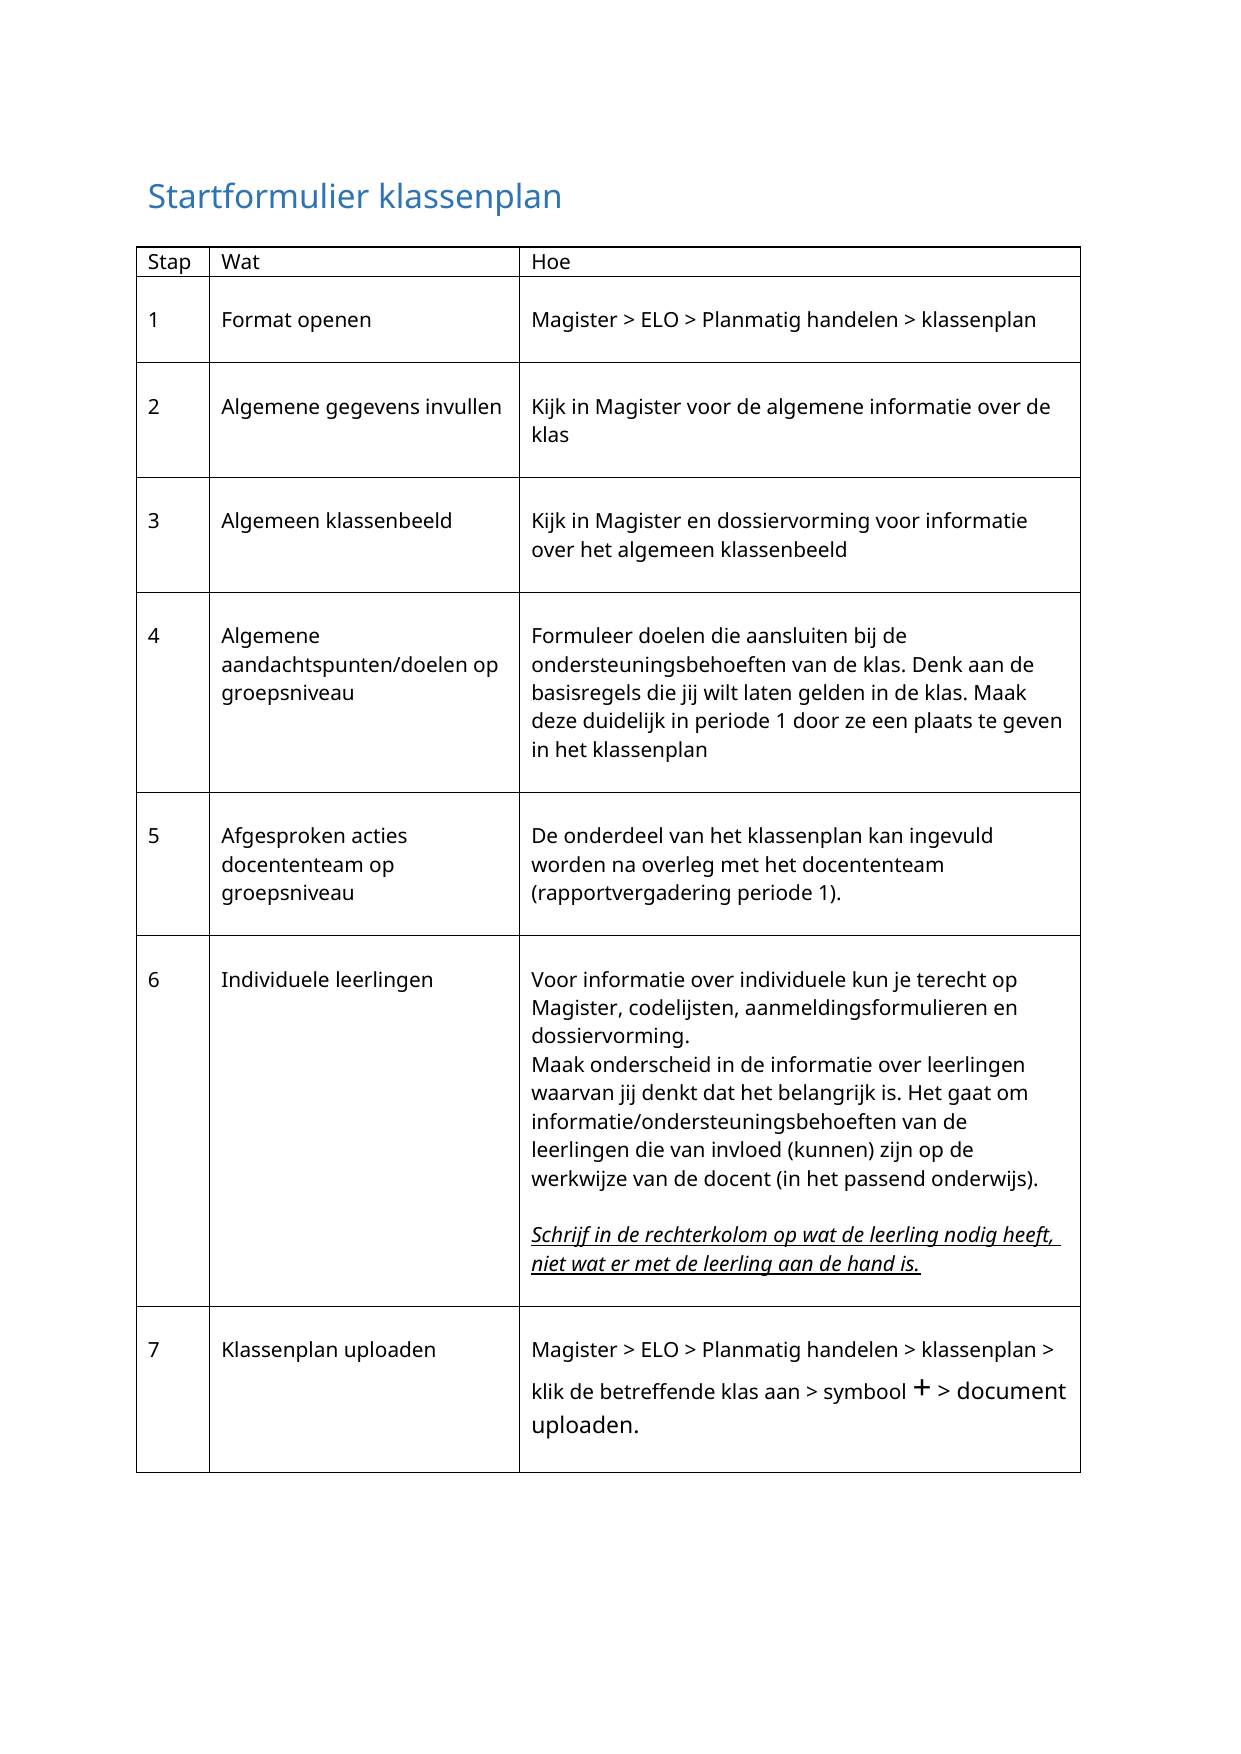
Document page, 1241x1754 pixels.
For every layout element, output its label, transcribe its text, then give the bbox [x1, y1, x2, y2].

table_cell Magister > ELO > Planmatig handelen > klassenplan > klik de betreffende klas aan > symbool + > document uploaden. [520, 1307, 1080, 1472]
table_cell De onderdeel van het klassenplan kan ingevuld worden na overleg met het docententeam (rapportvergadering periode 1). [520, 793, 1080, 935]
table_cell 1 [137, 277, 209, 362]
table_header Stap [137, 248, 209, 276]
table_cell 4 [137, 593, 209, 792]
table_header Wat [210, 248, 519, 276]
table_cell Algemene aandachtspunten/doelen op groepsniveau [210, 593, 519, 792]
table_cell Format openen [210, 277, 519, 362]
table_cell 7 [137, 1307, 209, 1472]
table_cell 6 [137, 936, 209, 1306]
table_cell Voor informatie over individuele kun je terecht op Magister, codelijsten, aanmeldingsformulieren en dossiervorming. Maak onderscheid in de informatie over leerlingen waarvan jij denkt dat het belangrijk is. Het gaat om informatie/ondersteuningsbehoeften van de leerlingen die van invloed (kunnen) zijn op de werkwijze van de docent (in het passend onderwijs). Schrijf in de rechterkolom op wat de leerling nodig heeft, niet wat er met de leerling aan de hand is. [520, 936, 1080, 1306]
table_cell Klassenplan uploaden [210, 1307, 519, 1472]
table_cell Kijk in Magister voor de algemene informatie over de klas [520, 363, 1080, 477]
table_cell 2 [137, 363, 209, 477]
table_cell 3 [137, 478, 209, 592]
table_cell Magister > ELO > Planmatig handelen > klassenplan [520, 277, 1080, 362]
table_header Hoe [520, 248, 1080, 276]
table_cell 5 [137, 793, 209, 935]
table_cell Individuele leerlingen [210, 936, 519, 1306]
table_cell Algemene gegevens invullen [210, 363, 519, 477]
table_cell Formuleer doelen die aansluiten bij de ondersteuningsbehoeften van de klas. Denk aan de basisregels die jij wilt laten gelden in de klas. Maak deze duidelijk in periode 1 door ze een plaats te geven in het klassenplan [520, 593, 1080, 792]
table_cell Algemeen klassenbeeld [210, 478, 519, 592]
table_cell Afgesproken acties docententeam op groepsniveau [210, 793, 519, 935]
table_cell Kijk in Magister en dossiervorming voor informatie over het algemeen klassenbeeld [520, 478, 1080, 592]
subtitle Startformulier klassenplan [148, 173, 1093, 218]
